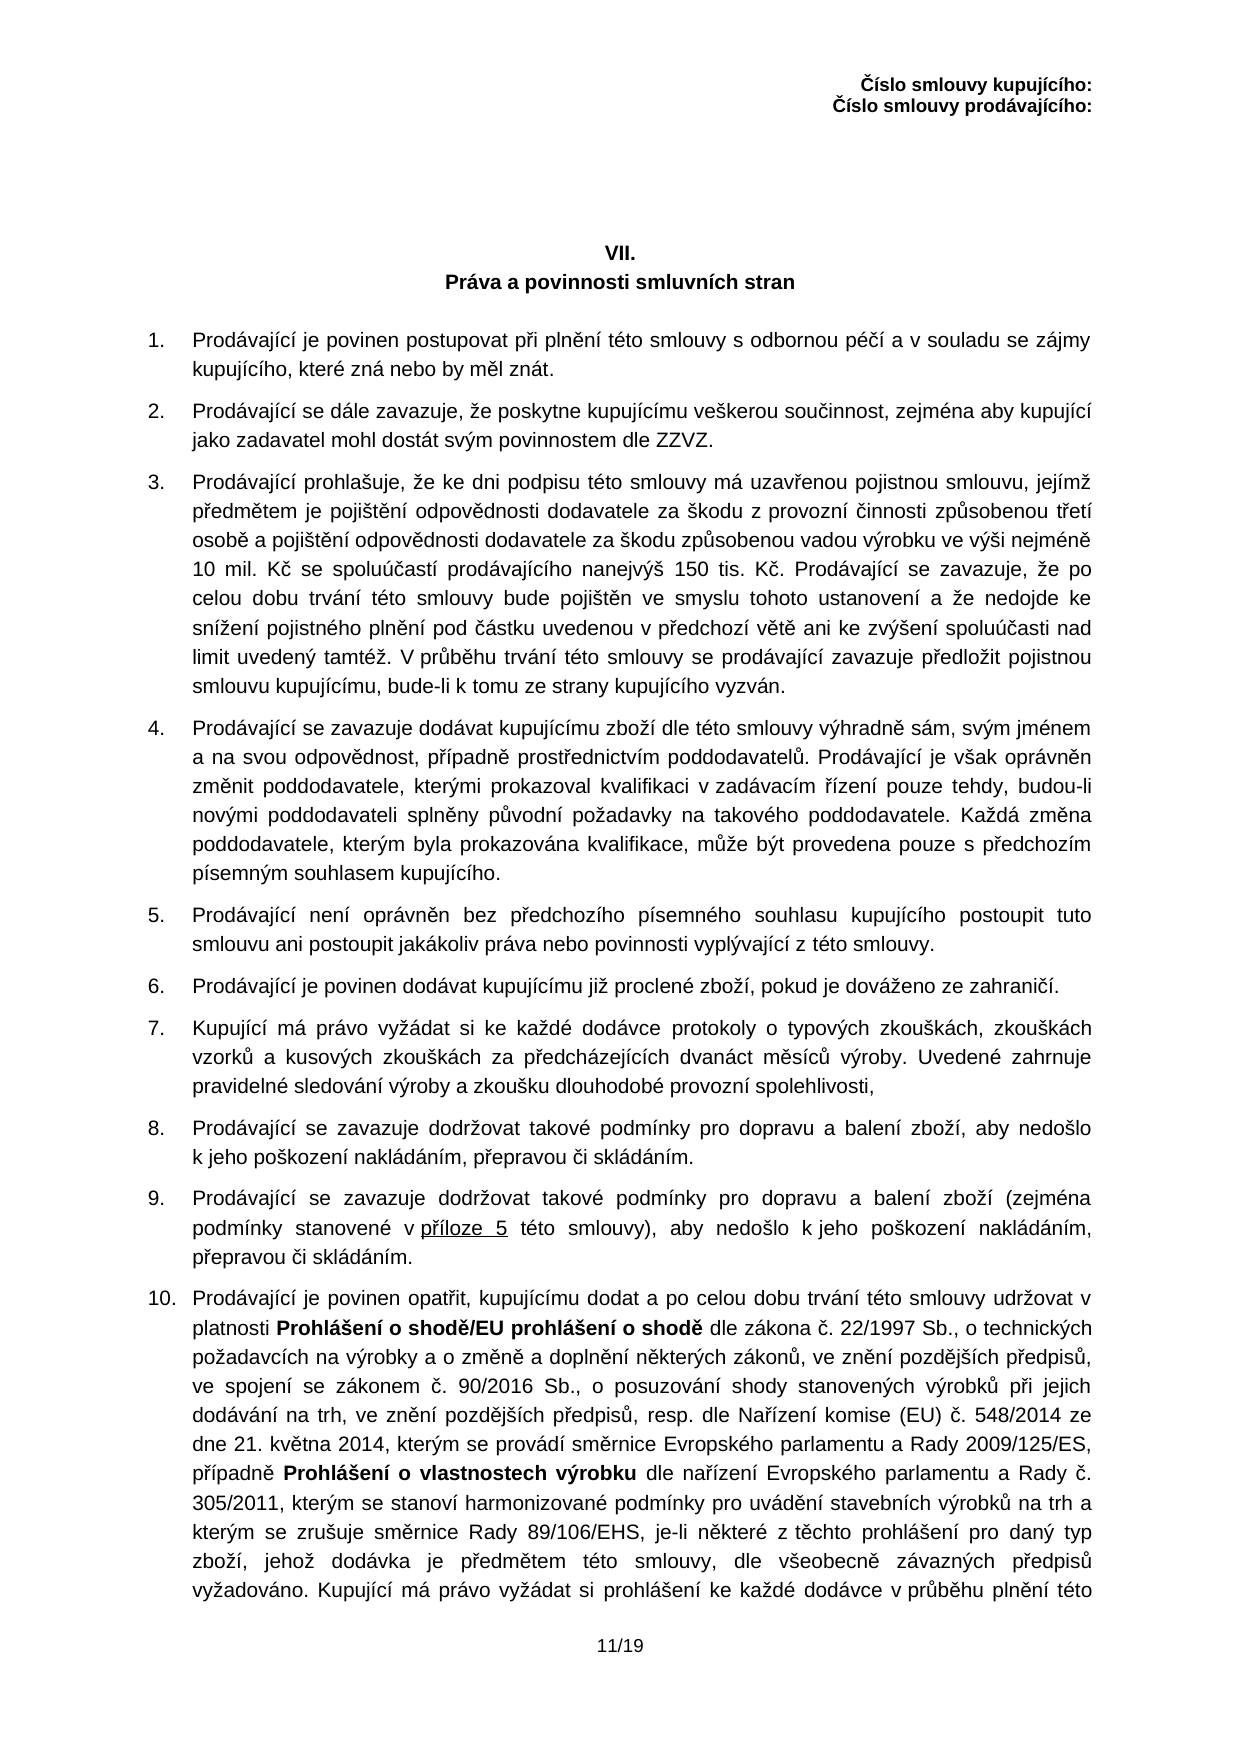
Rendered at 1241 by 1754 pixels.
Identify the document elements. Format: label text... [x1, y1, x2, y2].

text Práva a povinnosti smluvních stran [148, 264, 1093, 293]
list Prodávající se zavazuje dodržovat takové podmínky pro dopravu a balení zboží (zejména podmínky stanovené v příloze 5 této smlouvy), aby nedošlo k jeho poškození nakládáním, přepravou či skládáním. [148, 1181, 1093, 1268]
list Prodávající prohlašuje, že ke dni podpisu této smlouvy má uzavřenou pojistnou smlouvu, jejímž předmětem je pojištění odpovědnosti dodavatele za škodu z provozní činnosti způsobenou třetí osobě a pojištění odpovědnosti dodavatele za škodu způsobenou vadou výrobku ve výši nejméně 10 mil. Kč se spoluúčastí prodávajícího nanejvýš 150 tis. Kč. Prodávající se zavazuje, že po celou dobu trvání této smlouvy bude pojištěn ve smyslu tohoto ustanovení a že nedojde ke snížení pojistného plnění pod částku uvedenou v předchozí větě ani ke zvýšení spoluúčasti nad limit uvedený tamtéž. V průběhu trvání této smlouvy se prodávající zavazuje předložit pojistnou smlouvu kupujícímu, bude-li k tomu ze strany kupujícího vyzván. [148, 464, 1093, 698]
list Prodávající je povinen postupovat při plnění této smlouvy s odbornou péčí a v souladu se zájmy kupujícího, které zná nebo by měl znát. [148, 323, 1093, 381]
list Prodávající se dále zavazuje, že poskytne kupujícímu veškerou součinnost, zejména aby kupující jako zadavatel mohl dostát svým povinnostem dle ZZVZ. [148, 393, 1093, 452]
text VII. [148, 235, 1093, 264]
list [148, 1281, 1093, 1602]
list Prodávající se zavazuje dodržovat takové podmínky pro dopravu a balení zboží, aby nedošlo k jeho poškození nakládáním, přepravou či skládáním. [148, 1110, 1093, 1168]
list Prodávající se zavazuje dodávat kupujícímu zboží dle této smlouvy výhradně sám, svým jménem a na svou odpovědnost, případně prostřednictvím poddodavatelů. Prodávající je však oprávněn změnit poddodavatele, kterými prokazoval kvalifikaci v zadávacím řízení pouze tehdy, budou-li novými poddodavateli splněny původní požadavky na takového poddodavatele. Každá změna poddodavatele, kterým byla prokazována kvalifikace, může být provedena pouze s předchozím písemným souhlasem kupujícího. [148, 710, 1093, 885]
list Prodávající není oprávněn bez předchozího písemného souhlasu kupujícího postoupit tuto smlouvu ani postoupit jakákoliv práva nebo povinnosti vyplývající z této smlouvy. [148, 898, 1093, 956]
list Prodávající je povinen dodávat kupujícímu již proclené zboží, pokud je dováženo ze zahraničí. [148, 968, 1093, 998]
list Kupující má právo vyžádat si ke každé dodávce protokoly o typových zkouškách, zkouškách vzorků a kusových zkouškách za předcházejících dvanáct měsíců výroby. Uvedené zahrnuje pravidelné sledování výroby a zkoušku dlouhodobé provozní spolehlivosti, [148, 1010, 1093, 1098]
